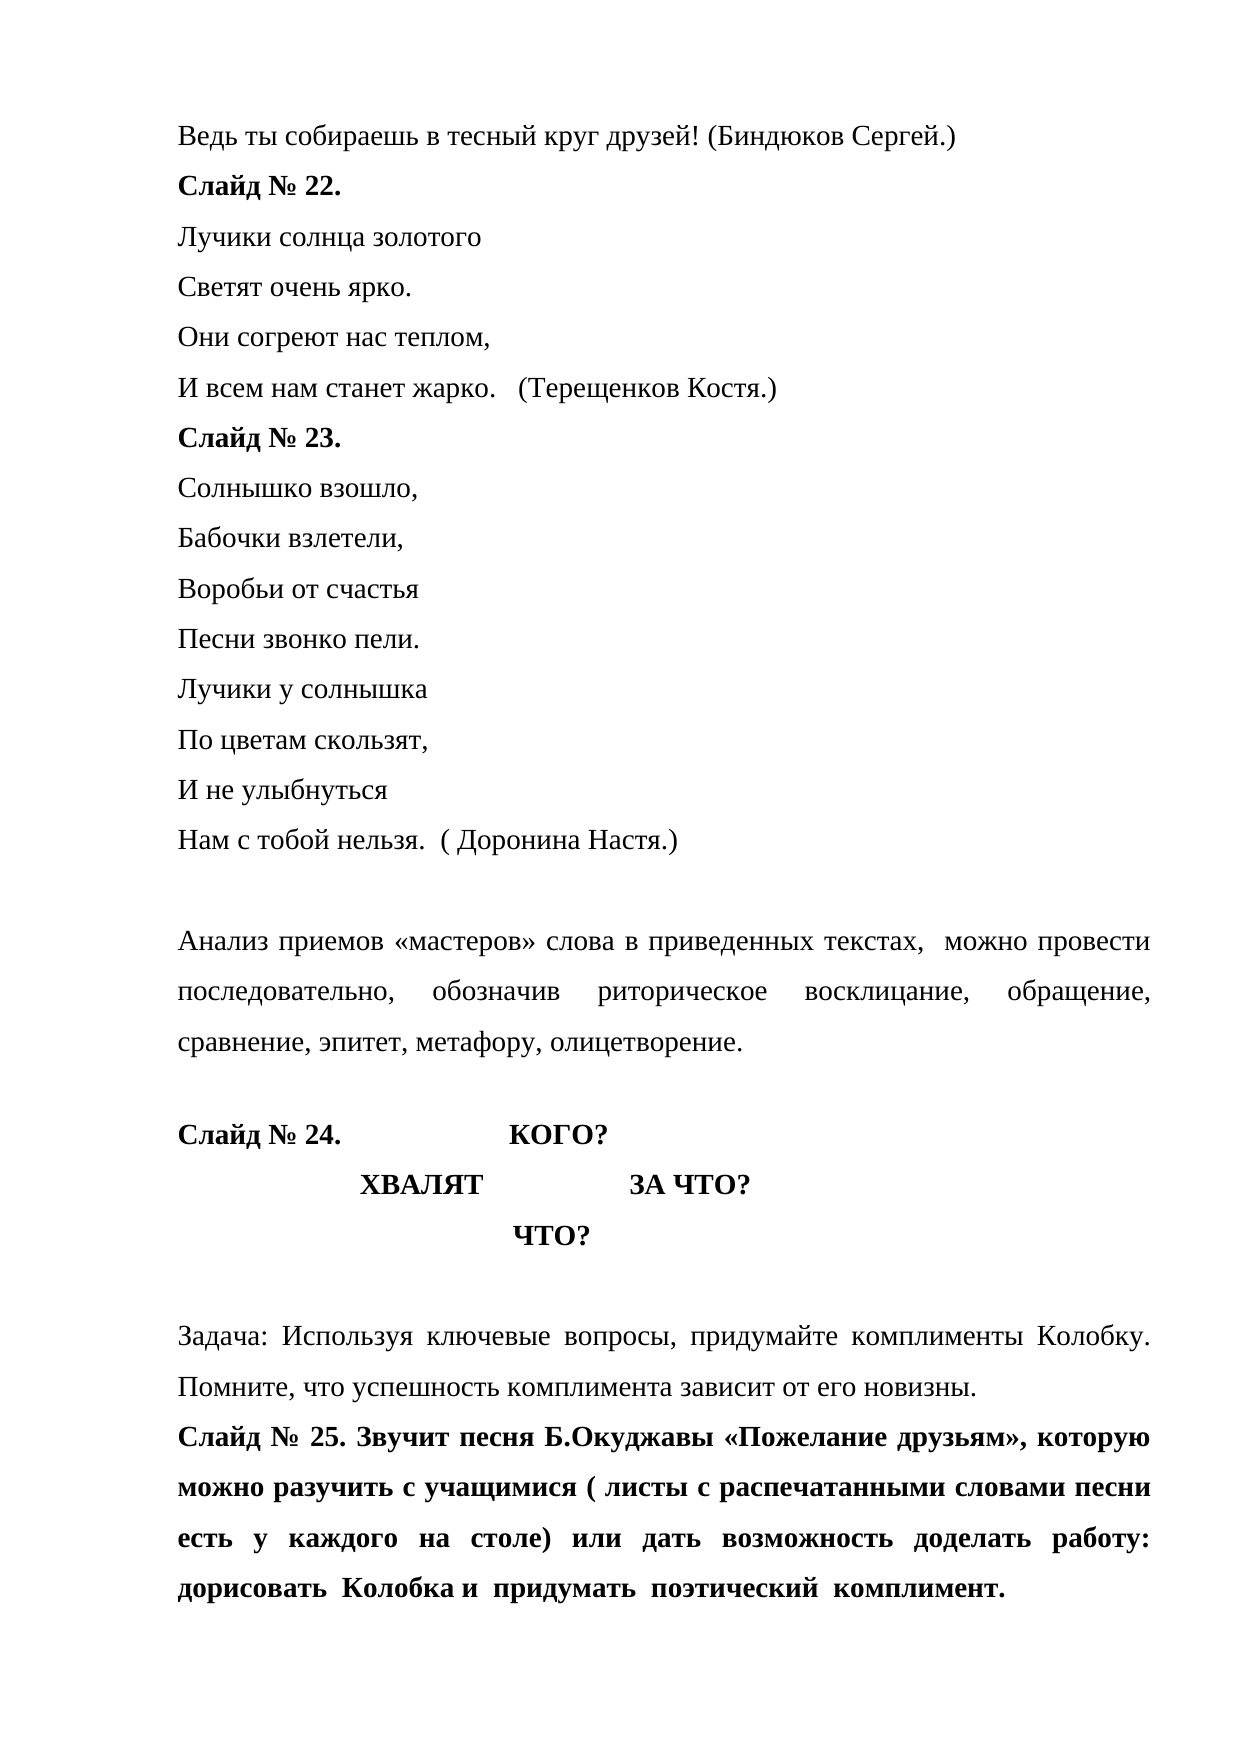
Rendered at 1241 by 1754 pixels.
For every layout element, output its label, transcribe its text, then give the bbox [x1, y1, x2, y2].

text По цветам скользят, [177, 722, 1152, 755]
text Нам с тобой нельзя. ( Доронина Настя.) [177, 822, 1152, 856]
text ЧТО? [177, 1218, 1152, 1251]
text Слайд № 24. КОГО? [177, 1117, 1152, 1151]
text Лучики солнца золотого [177, 219, 1152, 252]
text И не улыбнуться [177, 772, 1152, 806]
text ХВАЛЯТ ЗА ЧТО? [177, 1167, 1152, 1201]
text Они согреют нас теплом, [177, 319, 1152, 353]
text Песни звонко пели. [177, 621, 1152, 655]
text Слайд № 22. [177, 168, 1152, 202]
text Воробьи от счастья [177, 571, 1152, 604]
text Анализ приемов «мастеров» слова в приведенных текстах, можно провести последовательно, обозначив риторическое восклицание, обращение, сравнение, эпитет, метафору, олицетворение. [177, 923, 1152, 1057]
text Ведь ты собираешь в тесный круг друзей! (Биндюков Сергей.) [177, 118, 1152, 152]
text И всем нам станет жарко. (Терещенков Костя.) [177, 370, 1152, 403]
text Солнышко взошло, [177, 470, 1152, 504]
text Светят очень ярко. [177, 269, 1152, 303]
text Слайд № 25. Звучит песня Б.Окуджавы «Пожелание друзьям», которую можно разучить с учащимися ( листы с распечатанными словами песни есть у каждого на столе) или дать возможность доделать работу: дорисовать Колобка и придумать поэтический комплимент. [177, 1419, 1152, 1603]
text Слайд № 23. [177, 420, 1152, 453]
text Бабочки взлетели, [177, 521, 1152, 554]
text Задача: Используя ключевые вопросы, придумайте комплименты Колобку. Помните, что успешность комплимента зависит от его новизны. [177, 1318, 1152, 1402]
text Лучики у солнышка [177, 672, 1152, 705]
